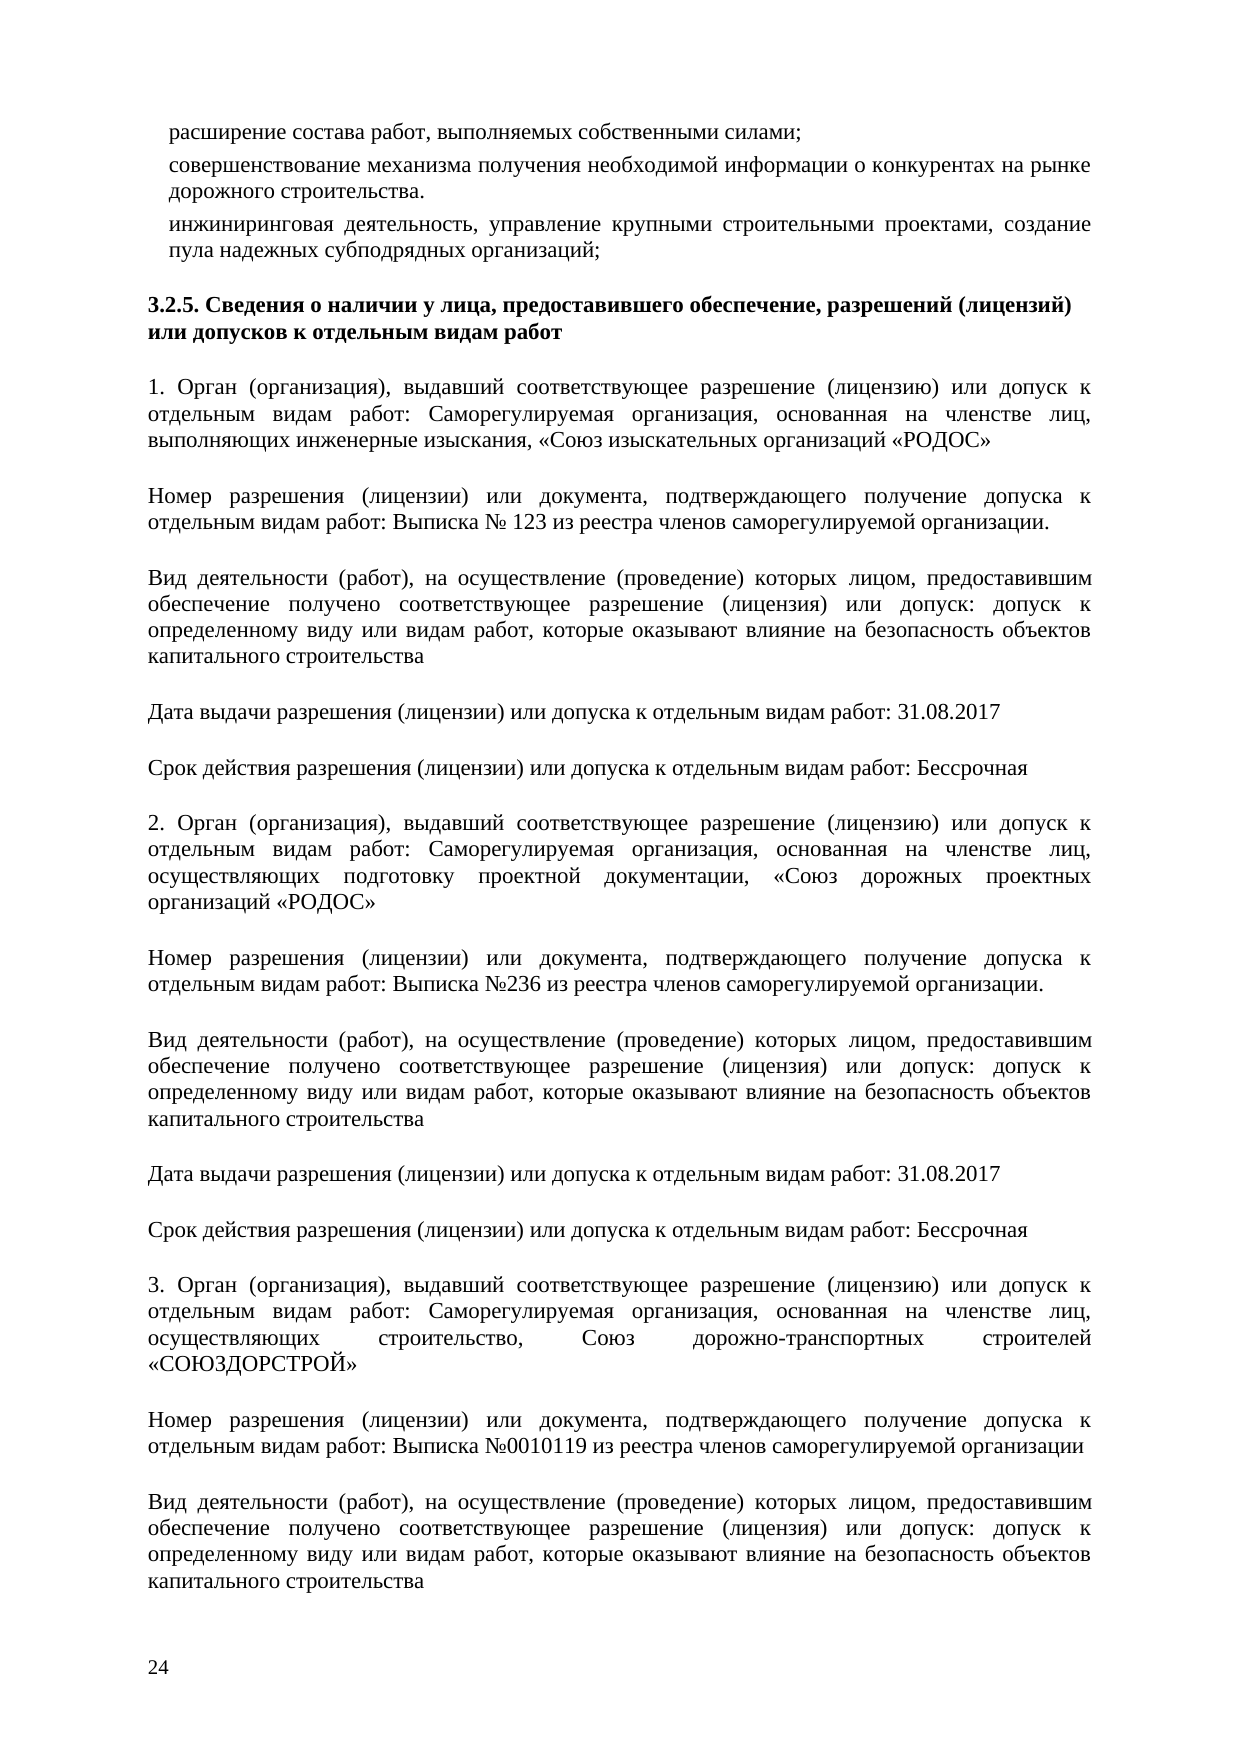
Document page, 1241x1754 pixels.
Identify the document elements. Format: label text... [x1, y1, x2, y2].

subtitle Срок действия разрешения (лицензии) или допуска к отдельным видам работ: Бессрочная [148, 1216, 1092, 1242]
subtitle Вид деятельности (работ), на осуществление (проведение) которых лицом, предоставившим обеспечение получено соответствующее разрешение (лицензия) или допуск: допуск к определенному виду или видам работ, которые оказывают влияние на безопасность объектов капитального строительства [148, 563, 1092, 669]
subtitle 1. Орган (организация), выдавший соответствующее разрешение (лицензию) или допуск к отдельным видам работ: Саморегулируемая организация, основанная на членстве лиц, выполняющих инженерные изыскания, «Союз изыскательных организаций «РОДОС» [148, 373, 1092, 452]
subtitle Номер разрешения (лицензии) или документа, подтверждающего получение допуска к отдельным видам работ: Выписка №236 из реестра членов саморегулируемой организации. [148, 944, 1092, 996]
subtitle Вид деятельности (работ), на осуществление (проведение) которых лицом, предоставившим обеспечение получено соответствующее разрешение (лицензия) или допуск: допуск к определенному виду или видам работ, которые оказывают влияние на безопасность объектов капитального строительства [148, 1488, 1092, 1593]
subtitle Номер разрешения (лицензии) или документа, подтверждающего получение допуска к отдельным видам работ: Выписка №0010119 из реестра членов саморегулируемой организации [148, 1406, 1092, 1458]
subtitle Дата выдачи разрешения (лицензии) или допуска к отдельным видам работ: 31.08.2017 [148, 698, 1092, 724]
text расширение состава работ, выполняемых собственными силами; [168, 118, 1092, 144]
subtitle 3.2.5. Сведения о наличии у лица, предоставившего обеспечение, разрешений (лицензий) или допусков к отдельным видам работ [148, 292, 1092, 344]
subtitle Вид деятельности (работ), на осуществление (проведение) которых лицом, предоставившим обеспечение получено соответствующее разрешение (лицензия) или допуск: допуск к определенному виду или видам работ, которые оказывают влияние на безопасность объектов капитального строительства [148, 1026, 1092, 1131]
subtitle Срок действия разрешения (лицензии) или допуска к отдельным видам работ: Бессрочная [148, 754, 1092, 780]
text инжиниринговая деятельность, управление крупными строительными проектами, создание пула надежных субподрядных организаций; [168, 210, 1092, 262]
subtitle 3. Орган (организация), выдавший соответствующее разрешение (лицензию) или допуск к отдельным видам работ: Саморегулируемая организация, основанная на членстве лиц, осуществляющих строительство, Союз дорожно-транспортных строителей «СОЮЗДОРСТРОЙ» [148, 1271, 1092, 1377]
text совершенствование механизма получения необходимой информации о конкурентах на рынке дорожного строительства. [168, 151, 1092, 203]
subtitle Дата выдачи разрешения (лицензии) или допуска к отдельным видам работ: 31.08.2017 [148, 1160, 1092, 1187]
subtitle 2. Орган (организация), выдавший соответствующее разрешение (лицензию) или допуск к отдельным видам работ: Саморегулируемая организация, основанная на членстве лиц, осуществляющих подготовку проектной документации, «Союз дорожных проектных организаций «РОДОС» [148, 809, 1092, 914]
subtitle Номер разрешения (лицензии) или документа, подтверждающего получение допуска к отдельным видам работ: Выписка № 123 из реестра членов саморегулируемой организации. [148, 482, 1092, 534]
